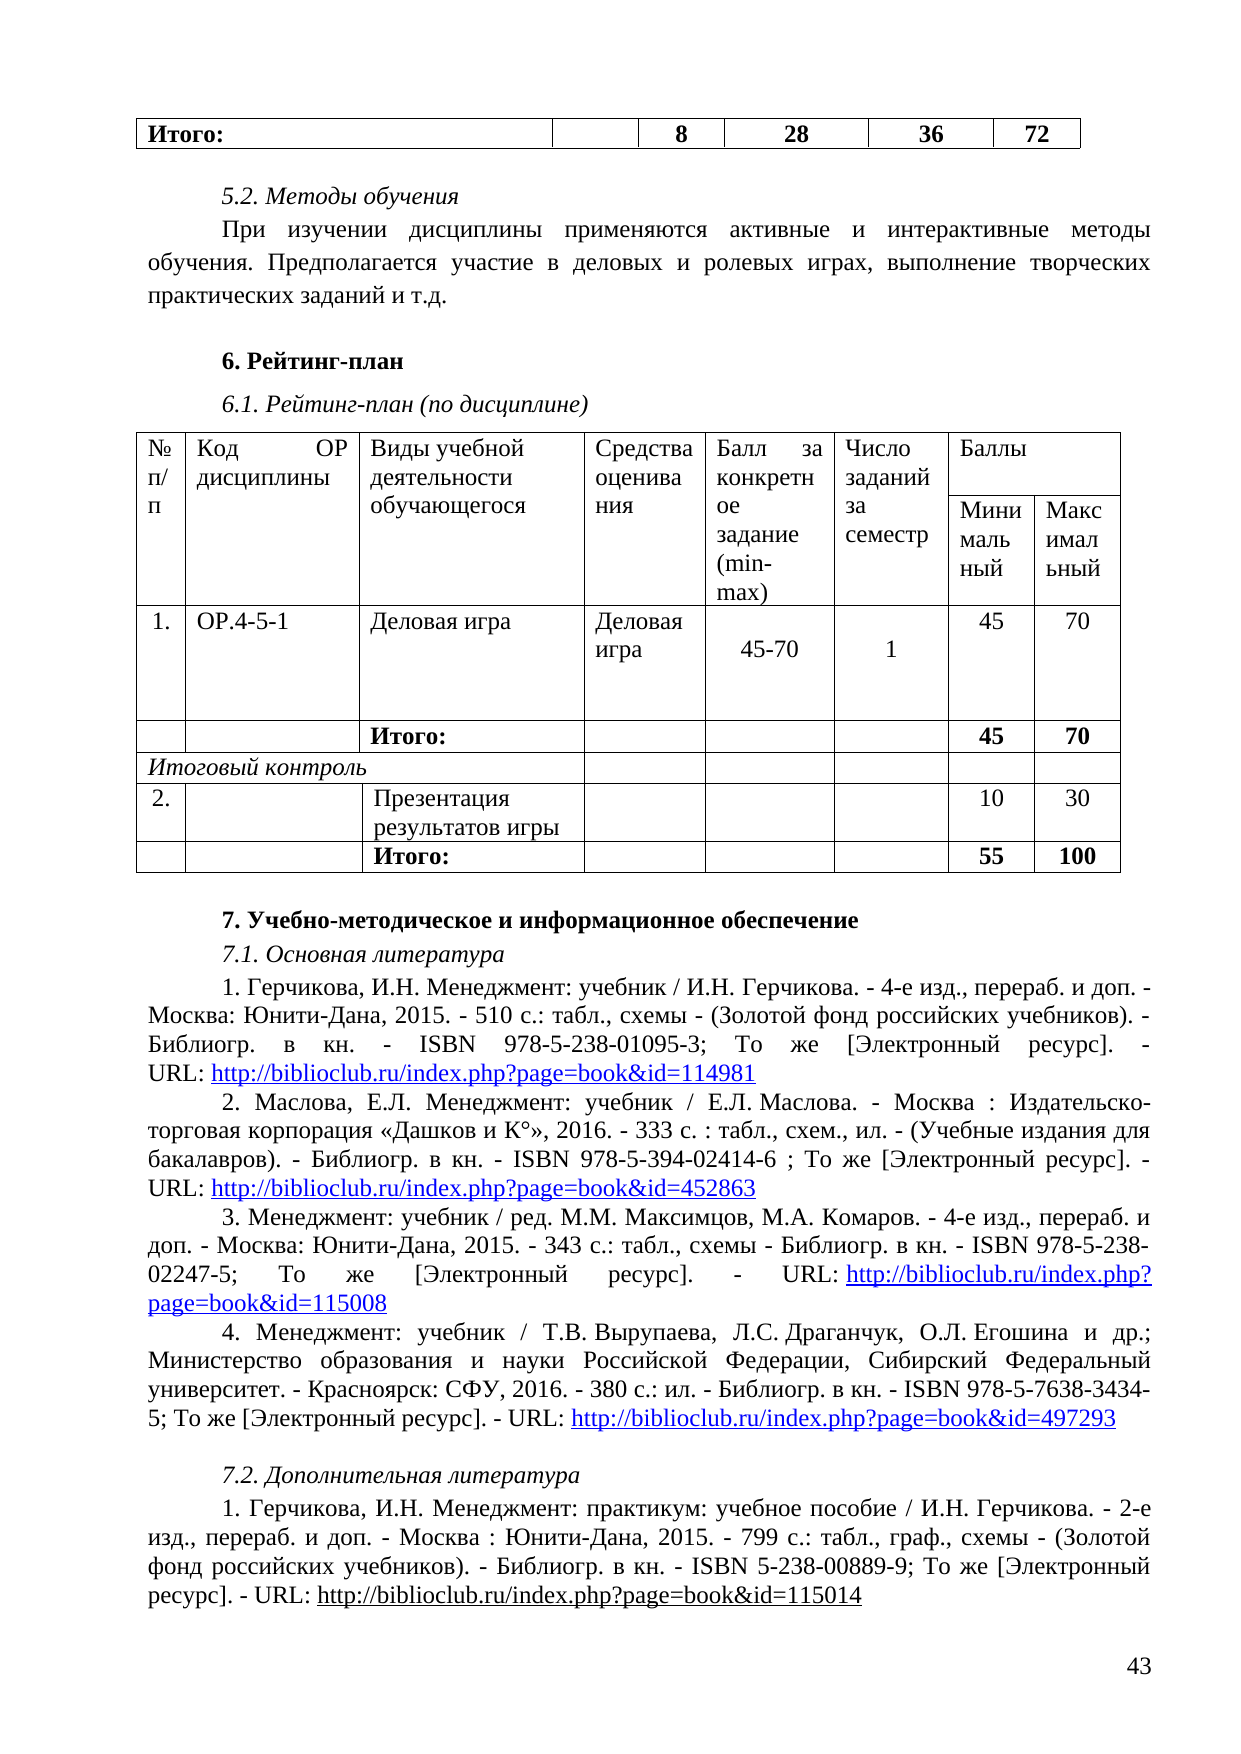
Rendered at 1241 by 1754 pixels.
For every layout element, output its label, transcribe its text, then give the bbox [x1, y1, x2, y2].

text 1. Герчикова, И.Н. Менеджмент: практикум: учебное пособие / И.Н. Герчикова. - 2-е изд., перераб. и доп. - Москва : Юнити-Дана, 2015. - 799 с.: табл., граф., схемы - (Золотой фонд российских учебников). - Библиогр. в кн. - ISBN 5-238-00889-9; То же [Электронный ресурс]. - URL: http://biblioclub.ru/index.php?page=book&id=115014 [148, 1493, 1152, 1608]
table_cell 28 [725, 119, 868, 147]
table_cell 45-70 [706, 606, 834, 720]
table_header Код ОР дисциплины [186, 433, 359, 605]
table_cell [585, 784, 705, 841]
table_cell [706, 784, 834, 841]
table_cell Итоговый контроль [137, 753, 584, 783]
table_cell [186, 784, 362, 841]
text 7. Учебно-методическое и информационное обеспечение [148, 906, 1152, 934]
table_cell 72 [994, 119, 1080, 147]
table_cell [949, 753, 1034, 783]
text 6. Рейтинг-план [148, 346, 1152, 375]
table_cell [585, 842, 705, 872]
table_cell Итого: [360, 721, 584, 752]
table_cell Минимальный [949, 496, 1034, 605]
table_cell 100 [1035, 842, 1120, 872]
table_cell [186, 721, 359, 752]
text 7.1. Основная литература [148, 939, 1152, 967]
table_cell [835, 753, 948, 783]
text 7.2. Дополнительная литература [222, 1460, 1152, 1489]
table_header № п/п [137, 433, 185, 605]
table_cell [835, 721, 948, 752]
table_cell 70 [1035, 606, 1120, 720]
table_cell [706, 842, 834, 872]
list При изучении дисциплины применяются активные и интерактивные методы обучения. Предполагается участие в деловых и ролевых играх, выполнение творческих практических заданий и т.д. [148, 214, 1152, 309]
table_cell [835, 784, 948, 841]
table_header Баллы [949, 433, 1120, 495]
table_header Число заданий за семестр [835, 433, 948, 605]
table_cell 55 [949, 842, 1034, 872]
table_cell Презентация результатов игры [363, 784, 584, 841]
table_cell [585, 753, 705, 783]
table_cell 10 [949, 784, 1034, 841]
text 5.2. Методы обучения [148, 181, 1152, 210]
table_cell Итого: [363, 842, 584, 872]
table_header Виды учебной деятельности обучающегося [360, 433, 584, 605]
table_cell Деловая игра [360, 606, 584, 720]
text 4. Менеджмент: учебник / Т.В. Вырупаева, Л.С. Драганчук, О.Л. Егошина и др.; Министерство образования и науки Российской Федерации, Сибирский Федеральный университет. - Красноярск: СФУ, 2016. - 380 с.: ил. - Библиогр. в кн. - ISBN 978-5-7638-3434-5; То же [Электронный ресурс]. - URL: http://biblioclub.ru/index.php?page=book&id=497293 [148, 1317, 1152, 1432]
table_header Балл за конкретное задание (min-max) [706, 433, 834, 605]
table_cell [186, 842, 362, 872]
text 2. Маслова, Е.Л. Менеджмент: учебник / Е.Л. Маслова. - Москва : Издательско-торговая корпорация «Дашков и К°», 2016. - 333 с. : табл., схем., ил. - (Учебные издания для бакалавров). - Библиогр. в кн. - ISBN 978-5-394-02414-6 ; То же [Электронный ресурс]. - URL: http://biblioclub.ru/index.php?page=book&id=452863 [148, 1087, 1152, 1202]
table_cell 1. [137, 606, 185, 720]
table_cell [585, 721, 705, 752]
table_cell [1035, 753, 1120, 783]
table_cell Деловая игра [585, 606, 705, 720]
table_cell [835, 842, 948, 872]
table_cell 2. [137, 784, 185, 841]
table_cell [706, 753, 834, 783]
table_cell Итого: [137, 119, 552, 147]
table_cell 70 [1035, 721, 1120, 752]
table_cell ОР.4-5-1 [186, 606, 359, 720]
table_cell 36 [869, 119, 993, 147]
table_cell 1 [835, 606, 948, 720]
table_header Средства оценивания [585, 433, 705, 605]
table_cell 45 [949, 721, 1034, 752]
table_cell 30 [1035, 784, 1120, 841]
table_cell 8 [639, 119, 724, 147]
table_cell [137, 842, 185, 872]
table_cell [553, 119, 638, 147]
text 6.1. Рейтинг-план (по дисциплине) [148, 389, 1152, 418]
table_cell [706, 721, 834, 752]
text 3. Менеджмент: учебник / ред. М.М. Максимцов, М.А. Комаров. - 4-е изд., перераб. и доп. - Москва: Юнити-Дана, 2015. - 343 с.: табл., схемы - Библиогр. в кн. - ISBN 978-5-238-02247-5; То же [Электронный ресурс]. - URL: http://biblioclub.ru/index.php?page=book&id=115008 [148, 1202, 1152, 1317]
table_cell [137, 721, 185, 752]
table_cell Максимальный [1035, 496, 1120, 605]
text 1. Герчикова, И.Н. Менеджмент: учебник / И.Н. Герчикова. - 4-е изд., перераб. и доп. - Москва: Юнити-Дана, 2015. - 510 с.: табл., схемы - (Золотой фонд российских учебников). - Библиогр. в кн. - ISBN 978-5-238-01095-3; То же [Электронный ресурс]. - URL: http://biblioclub.ru/index.php?page=book&id=114981 [148, 972, 1152, 1087]
table_cell 45 [949, 606, 1034, 720]
